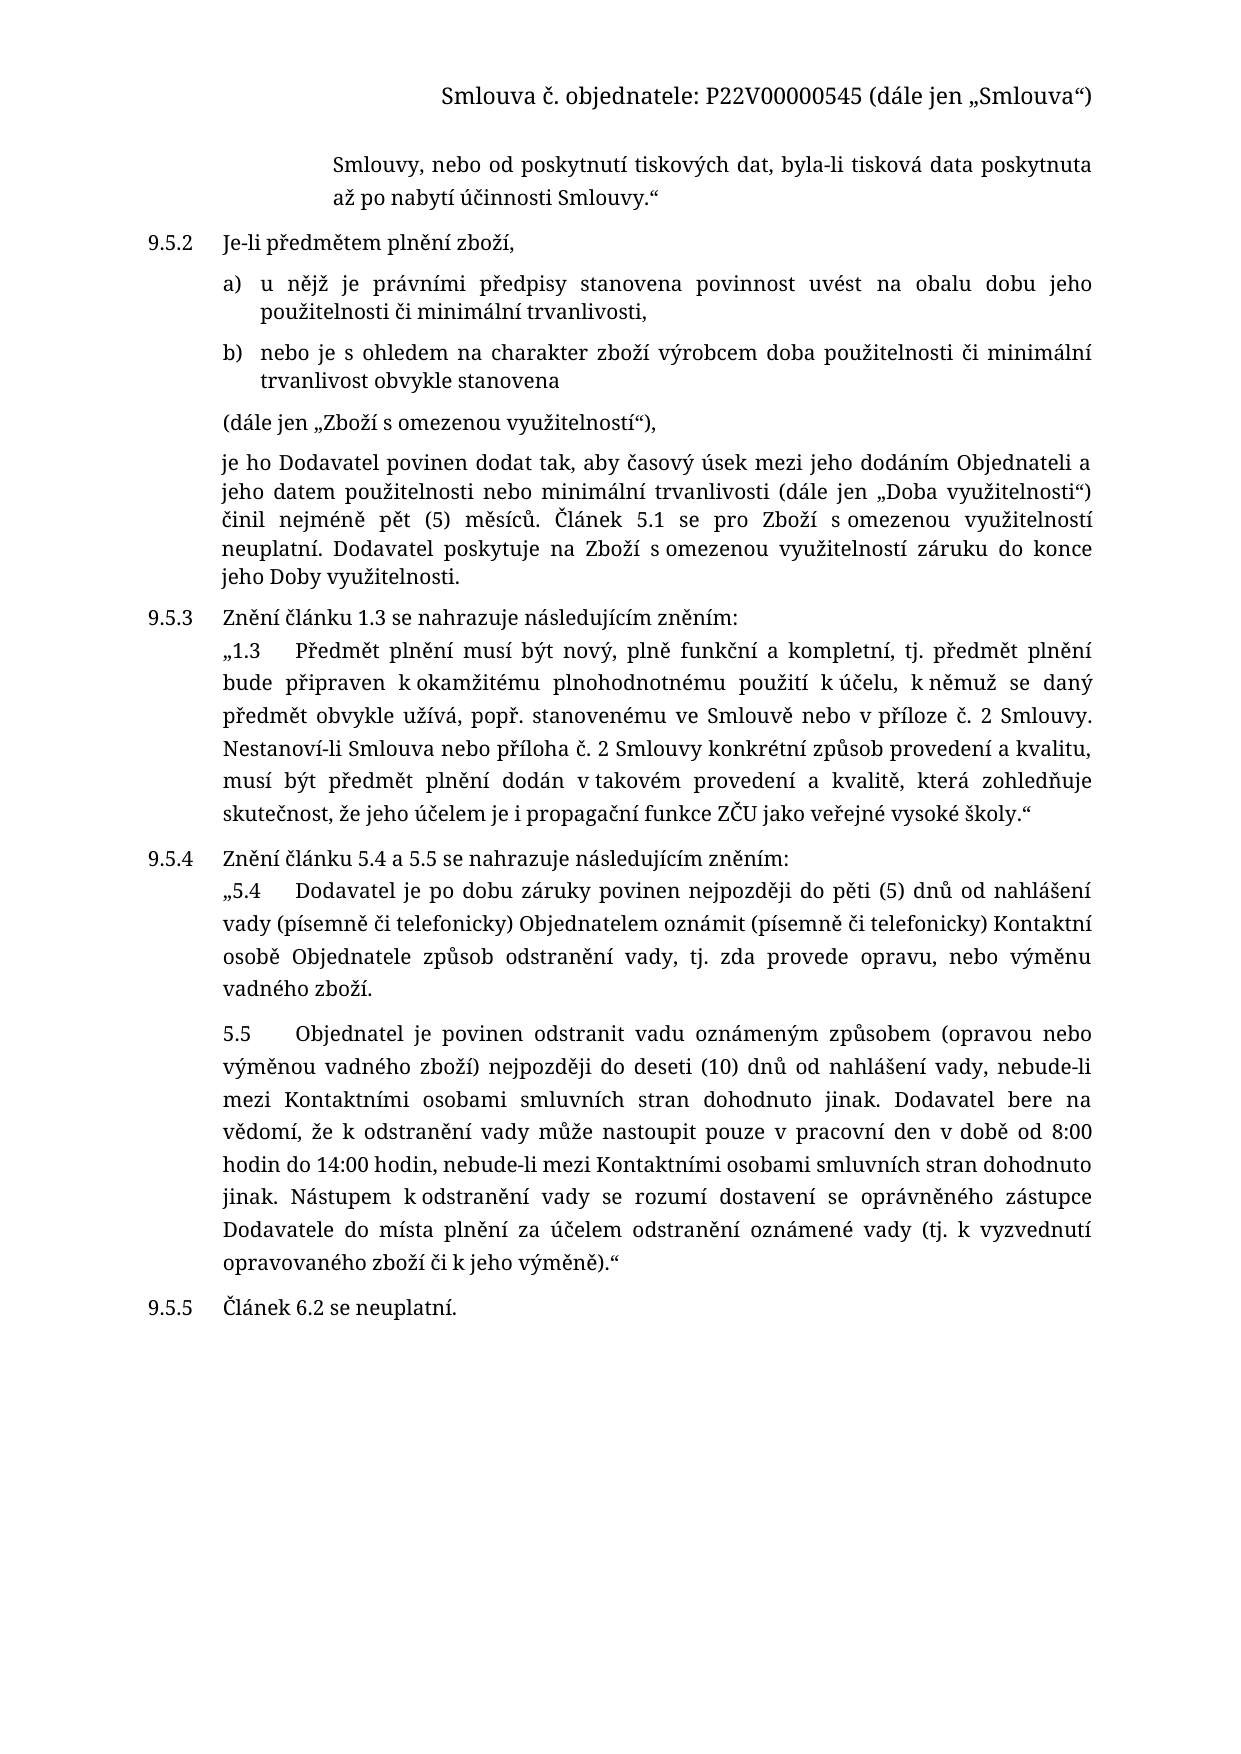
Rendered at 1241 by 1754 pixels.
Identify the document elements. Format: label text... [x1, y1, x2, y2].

list Znění článku 5.4 a 5.5 se nahrazuje následujícím zněním: [148, 844, 1093, 872]
text je ho Dodavatel povinen dodat tak, aby časový úsek mezi jeho dodáním Objednateli a jeho datem použitelnosti nebo minimální trvanlivosti (dále jen „Doba využitelnosti“) činil nejméně pět (5) měsíců. Článek 5.1 se pro Zboží s omezenou využitelností neuplatní. Dodavatel poskytuje na Zboží s omezenou využitelností záruku do konce jeho Doby využitelnosti. [221, 448, 1093, 591]
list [295, 150, 1093, 211]
list Znění článku 1.3 se nahrazuje následujícím zněním: [148, 603, 1093, 632]
list „1.3 Předmět plnění musí být nový, plně funkční a kompletní, tj. předmět plnění bude připraven k okamžitému plnohodnotnému použití k účelu, k němuž se daný předmět obvykle užívá, popř. stanovenému ve Smlouvě nebo v příloze č. 2 Smlouvy. Nestanoví-li Smlouva nebo příloha č. 2 Smlouvy konkrétní způsob provedení a kvalitu, musí být předmět plnění dodán v takovém provedení a kvalitě, která zohledňuje skutečnost, že jeho účelem je i propagační funkce ZČU jako veřejné vysoké školy.“ [223, 636, 1093, 827]
list „5.4 Dodavatel je po dobu záruky povinen nejpozději do pěti (5) dnů od nahlášení vady (písemně či telefonicky) Objednatelem oznámit (písemně či telefonicky) Kontaktní osobě Objednatele způsob odstranění vady, tj. zda provede opravu, nebo výměnu vadného zboží. [223, 877, 1093, 1003]
list Je-li předmětem plnění zboží, [148, 228, 1093, 256]
text (dále jen „Zboží s omezenou využitelností“), [223, 408, 1093, 436]
list 5.5 Objednatel je povinen odstranit vadu oznámeným způsobem (opravou nebo výměnou vadného zboží) nejpozději do deseti (10) dnů od nahlášení vady, nebude-li mezi Kontaktními osobami smluvních stran dohodnuto jinak. Dodavatel bere na vědomí, že k odstranění vady může nastoupit pouze v pracovní den v době od 8:00 hodin do 14:00 hodin, nebude-li mezi Kontaktními osobami smluvních stran dohodnuto jinak. Nástupem k odstranění vady se rozumí dostavení se oprávněného zástupce Dodavatele do místa plnění za účelem odstranění oznámené vady (tj. k vyzvednutí opravovaného zboží či k jeho výměně).“ [223, 1019, 1093, 1276]
list nebo je s ohledem na charakter zboží výrobcem doba použitelnosti či minimální trvanlivost obvykle stanovena [223, 338, 1093, 395]
list u nějž je právními předpisy stanovena povinnost uvést na obalu dobu jeho použitelnosti či minimální trvanlivosti, [223, 269, 1093, 326]
list Článek 6.2 se neuplatní. [148, 1293, 1093, 1321]
